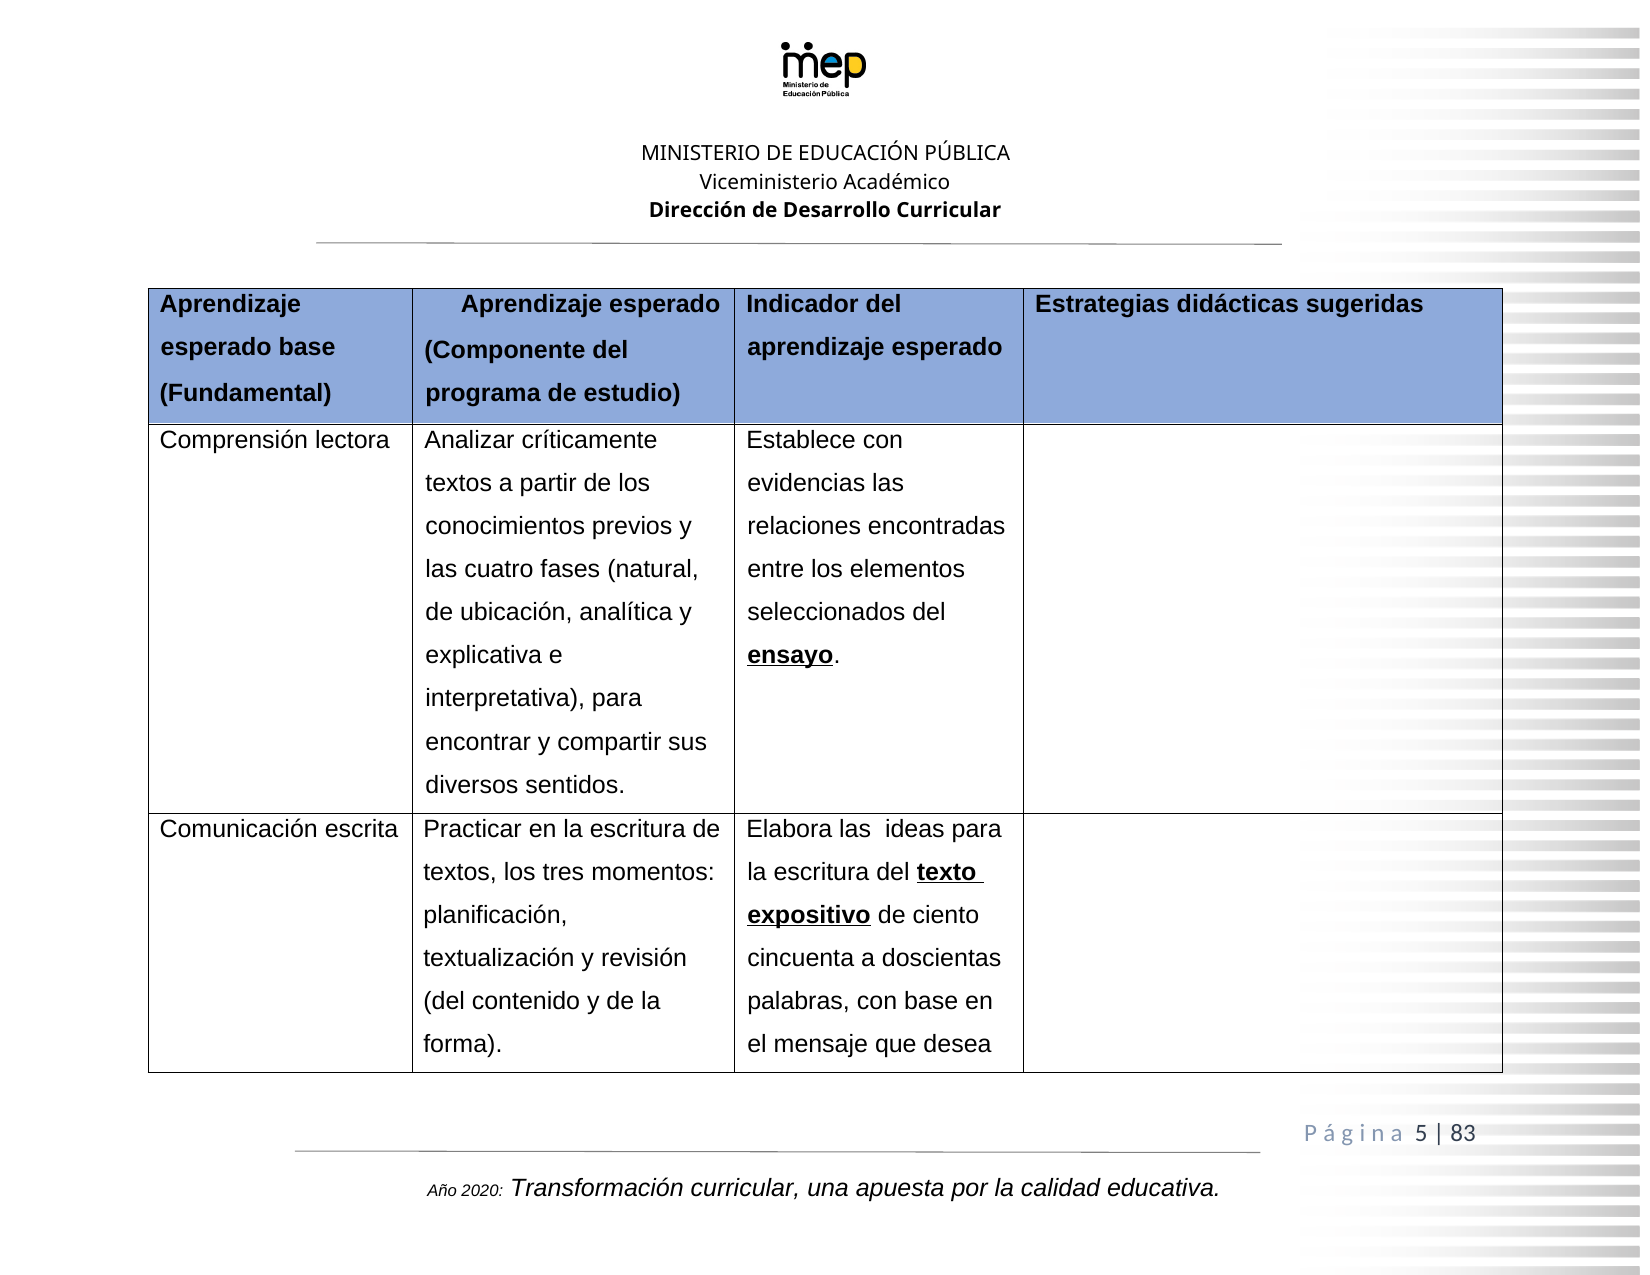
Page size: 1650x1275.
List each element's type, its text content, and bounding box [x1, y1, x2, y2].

table_cell [1024, 425, 1502, 813]
table_cell Practicar en la escritura de textos, los tres momentos: planificación, textualización y revisión (del contenido y de la forma). [413, 814, 734, 1072]
table_header Indicador del aprendizaje esperado [735, 289, 1023, 423]
table_cell [1024, 814, 1502, 1072]
table_cell Comunicación escrita [149, 814, 412, 1072]
table_cell Establece con evidencias las relaciones encontradas entre los elementos seleccionados del ensayo. [735, 425, 1023, 813]
table_header Aprendizaje esperado (Componente del programa de estudio) [413, 289, 734, 423]
table_cell Elabora las ideas para la escritura del texto expositivo de ciento cincuenta a doscientas palabras, con base en el mensaje que desea comunicar, el destinatario, el tono, la cantidad de palabras, entre otros aspectos. [735, 814, 1023, 1072]
table_header Estrategias didácticas sugeridas [1024, 289, 1502, 423]
picture [770, 25, 877, 115]
table_cell Analizar críticamente textos a partir de los conocimientos previos y las cuatro fases (natural, de ubicación, analítica y explicativa e interpretativa), para encontrar y compartir sus diversos sentidos. [413, 425, 734, 813]
table_cell Comprensión lectora [149, 425, 412, 813]
table_header Aprendizaje esperado base (Fundamental) [149, 289, 412, 423]
picture [1190, 26, 1640, 1275]
